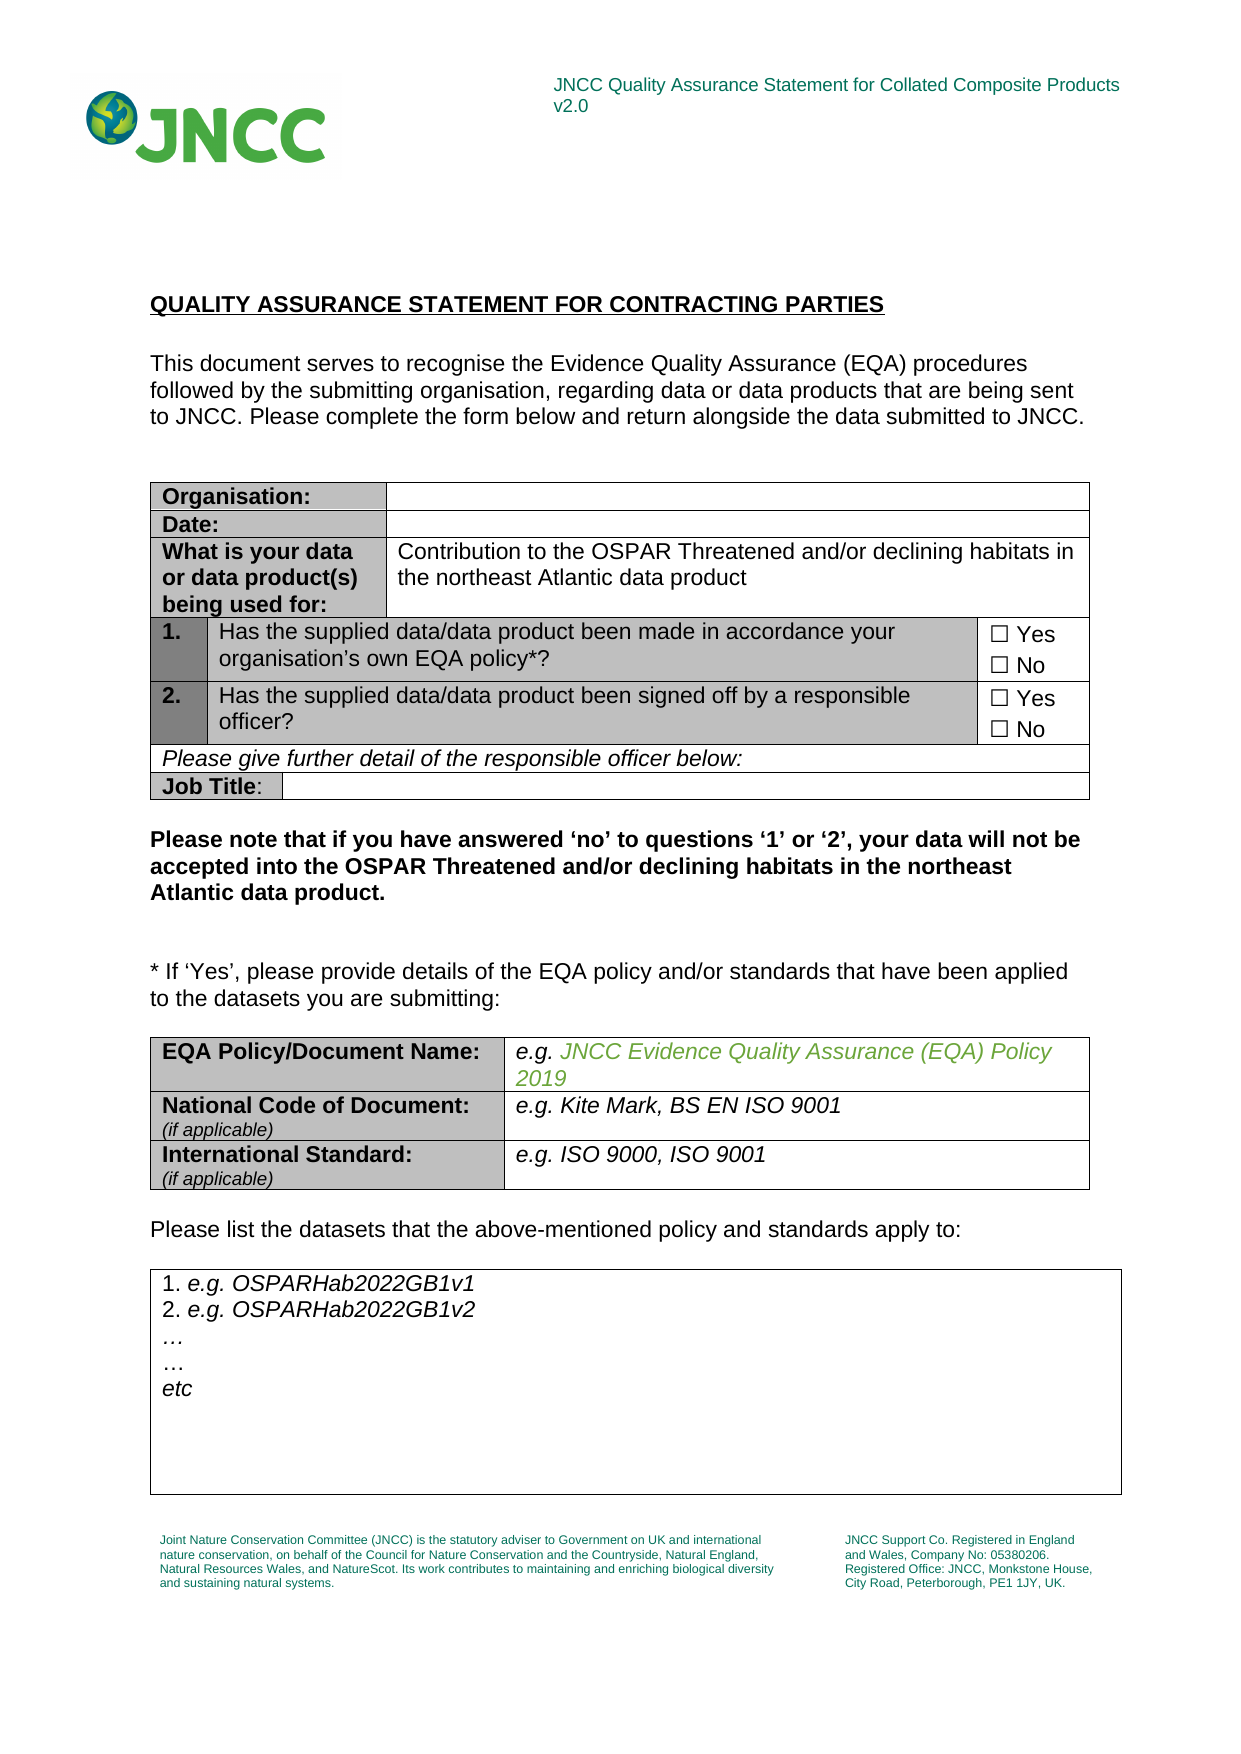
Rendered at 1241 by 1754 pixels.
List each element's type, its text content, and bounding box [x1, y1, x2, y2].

table_cell e.g. ISO 9000, ISO 9001 [505, 1141, 1089, 1189]
table_cell Yes No [978, 682, 1089, 744]
table_cell National Code of Document: (if applicable) [151, 1092, 504, 1140]
text QUALITY ASSURANCE STATEMENT FOR CONTRACTING PARTIES [150, 291, 1090, 318]
table_header e.g. JNCC Evidence Quality Assurance (EQA) Policy 2019 [505, 1038, 1089, 1091]
table_cell Job Title: [151, 773, 282, 799]
table_cell [283, 773, 1089, 799]
table_cell e.g. Kite Mark, BS EN ISO 9001 [505, 1092, 1089, 1140]
picture [69, 73, 342, 180]
table_cell 1. [151, 618, 207, 681]
table_cell [387, 511, 1089, 537]
table_cell International Standard: (if applicable) [151, 1141, 504, 1189]
table_cell Contribution to the OSPAR Threatened and/or declining habitats in the northeast Atlantic data product [387, 538, 1089, 617]
table_header [387, 483, 1089, 509]
table_cell Yes No [978, 618, 1089, 681]
text This document serves to recognise the Evidence Quality Assurance (EQA) procedures followed by the submitting organisation, regarding data or data products that are being sent to JNCC. Please complete the form below and return alongside the data submitted to JNCC. [150, 350, 1090, 429]
text * If ‘Yes’, please provide details of the EQA policy and/or standards that have been applied to the datasets you are submitting: [150, 958, 1090, 1011]
text Please note that if you have answered ‘no’ to questions ‘1’ or ‘2’, your data will not be accepted into the OSPAR Threatened and/or declining habitats in the northeast Atlantic data product. [150, 826, 1090, 905]
table_cell Date: [151, 511, 386, 537]
table_cell Has the supplied data/data product been made in accordance your organisation’s own EQA policy*? [208, 618, 977, 681]
table_cell Has the supplied data/data product been signed off by a responsible officer? [208, 682, 977, 744]
table_header 1. e.g. OSPARHab2022GB1v1 2. e.g. OSPARHab2022GB1v2 … … etc [151, 1270, 1121, 1494]
table_header Organisation: [151, 483, 386, 509]
text Please list the datasets that the above-mentioned policy and standards apply to: [150, 1216, 1090, 1243]
table_cell What is your data or data product(s) being used for: [151, 538, 386, 617]
table_header EQA Policy/Document Name: [151, 1038, 504, 1091]
table_cell 2. [151, 682, 207, 744]
table_cell Please give further detail of the responsible officer below: [151, 745, 1089, 772]
